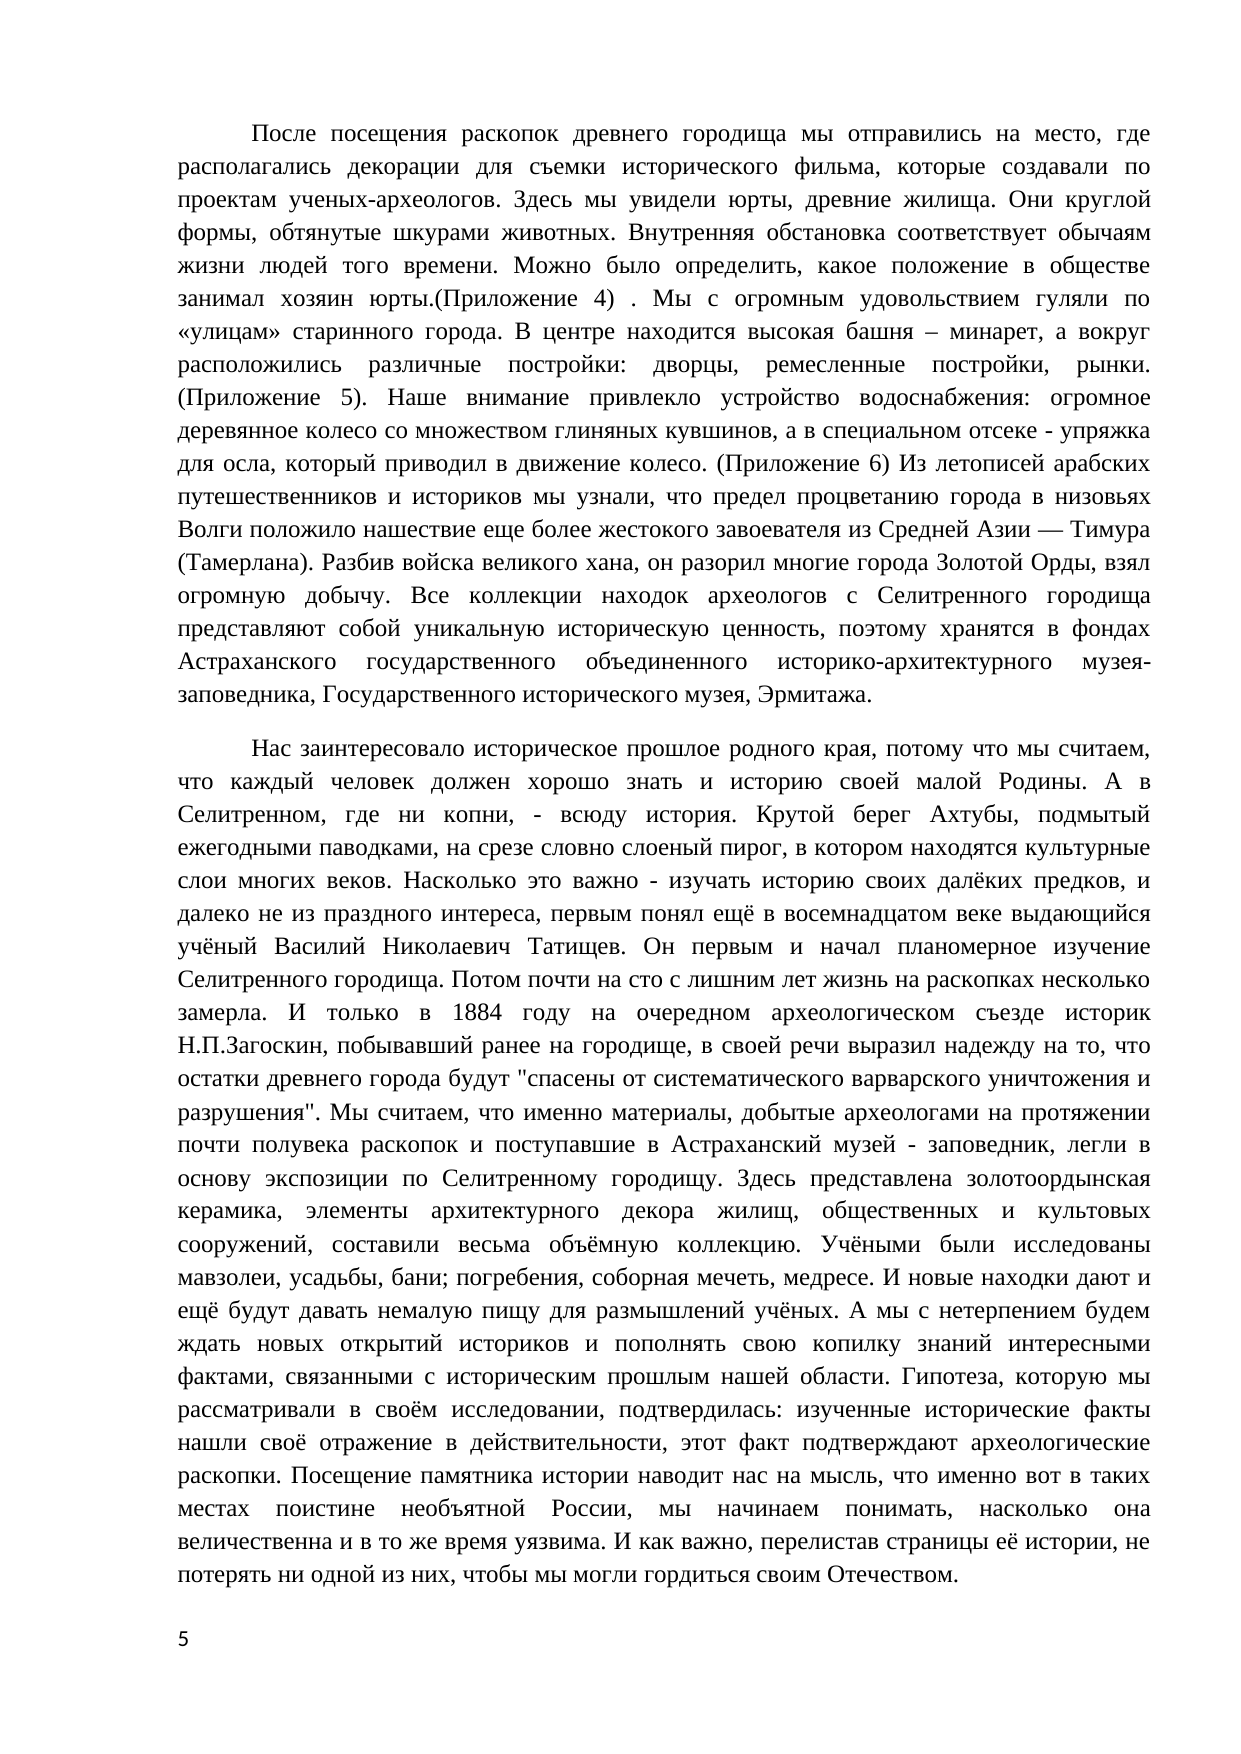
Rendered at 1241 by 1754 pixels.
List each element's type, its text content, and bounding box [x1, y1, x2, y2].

text Нас заинтересовало историческое прошлое родного края, потому что мы считаем, что каждый человек должен хорошо знать и историю своей малой Родины. А в Селитренном, где ни копни, - всюду история. Крутой берег Ахтубы, подмытый ежегодными паводками, на срезе словно слоеный пирог, в котором находятся культурные слои многих веков. Насколько это важно - изучать историю своих далёких предков, и далеко не из праздного интереса, первым понял ещё в восемнадцатом веке выдающийся учёный Василий Николаевич Татищев. Он первым и начал планомерное изучение Селитренного городища. Потом почти на сто с лишним лет жизнь на раскопках несколько замерла. И только в 1884 году на очередном археологическом съезде историк Н.П.Загоскин, побывавший ранее на городище, в своей речи выразил надежду на то, что остатки древнего города будут "спасены от систематического варварского уничтожения и разрушения". Мы считаем, что именно материалы, добытые археологами на протяжении почти полувека раскопок и поступавшие в Астраханский музей - заповедник, легли в основу экспозиции по Селитренному городищу. Здесь представлена золотоордынская керамика, элементы архитектурного декора жилищ, общественных и культовых сооружений, составили весьма объёмную коллекцию. Учёными были исследованы мавзолеи, усадьбы, бани; погребения, соборная мечеть, медресе. И новые находки дают и ещё будут давать немалую пищу для размышлений учёных. А мы с нетерпением будем ждать новых открытий историков и пополнять свою копилку знаний интересными фактами, связанными с историческим прошлым нашей области. Гипотеза, которую мы рассматривали в своём исследовании, подтвердилась: изученные исторические факты нашли своё отражение в действительности, этот факт подтверждают археологические раскопки. Посещение памятника истории наводит нас на мысль, что именно вот в таких местах поистине необъятной России, мы начинаем понимать, насколько она величественна и в то же время уязвима. И как важно, перелистав страницы её истории, не потерять ни одной из них, чтобы мы могли гордиться своим Отечеством. [177, 733, 1152, 1588]
text После посещения раскопок древнего городища мы отправились на место, где располагались декорации для съемки исторического фильма, которые создавали по проектам ученых-археологов. Здесь мы увидели юрты, древние жилища. Они круглой формы, обтянутые шкурами животных. Внутренняя обстановка соответствует обычаям жизни людей того времени. Можно было определить, какое положение в обществе занимал хозяин юрты.(Приложение 4) . Мы с огромным удовольствием гуляли по «улицам» старинного города. В центре находится высокая башня – минарет, а вокруг расположились различные постройки: дворцы, ремесленные постройки, рынки. (Приложение 5). Наше внимание привлекло устройство водоснабжения: огромное деревянное колесо со множеством глиняных кувшинов, а в специальном отсеке - упряжка для осла, который приводил в движение колесо. (Приложение 6) Из летописей арабских путешественников и историков мы узнали, что предел процветанию города в низовьях Волги положило нашествие еще более жестокого завоевателя из Средней Азии — Тимура (Тамерлана). Разбив войска великого хана, он разорил многие города Золотой Орды, взял огромную добычу. Все коллекции находок археологов с Селитренного городища представляют собой уникальную историческую ценность, поэтому хранятся в фондах Астраханского государственного объединенного историко-архитектурного музея-заповедника, Государственного исторического музея, Эрмитажа. [177, 118, 1152, 708]
